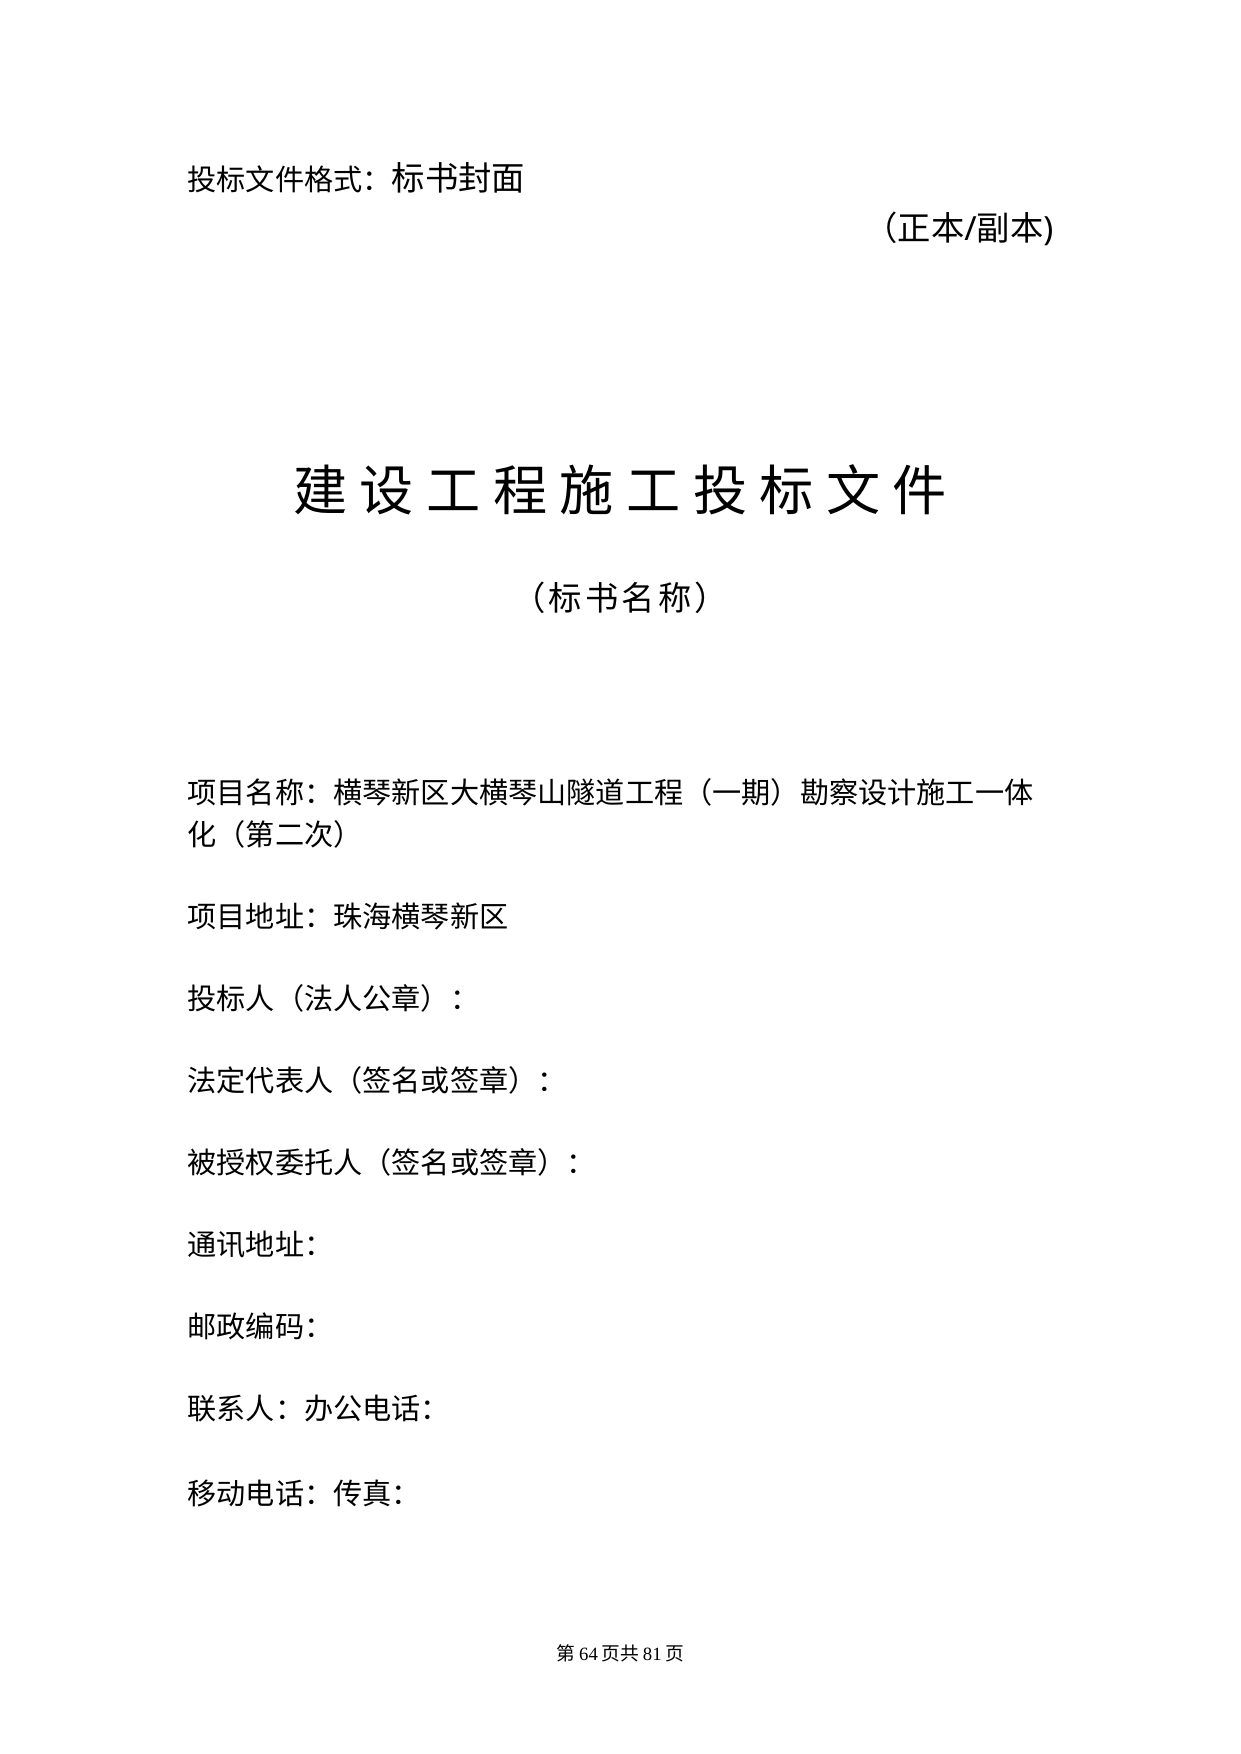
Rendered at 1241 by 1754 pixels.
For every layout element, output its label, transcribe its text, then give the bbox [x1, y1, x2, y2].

text （标书名称） [187, 571, 1053, 619]
text 投标人（法人公章）： [187, 976, 1053, 1018]
text 通讯地址： [187, 1222, 1053, 1264]
text 项目名称：横琴新区大横琴山隧道工程（一期）勘察设计施工一体化（第二次） [187, 769, 1053, 854]
text 投标文件格式：标书封面 [187, 150, 1053, 200]
text 建设工程施工投标文件 [187, 447, 1053, 526]
text （正本/副本) [187, 200, 1053, 250]
text 被授权委托人（签名或签章）： [187, 1140, 1053, 1182]
text 移动电话：传真： [187, 1470, 1053, 1513]
text 项目地址：珠海横琴新区 [187, 894, 1053, 936]
text 联系人：办公电话： [187, 1386, 1053, 1428]
text 邮政编码： [187, 1304, 1053, 1346]
text 法定代表人（签名或签章）： [187, 1058, 1053, 1100]
